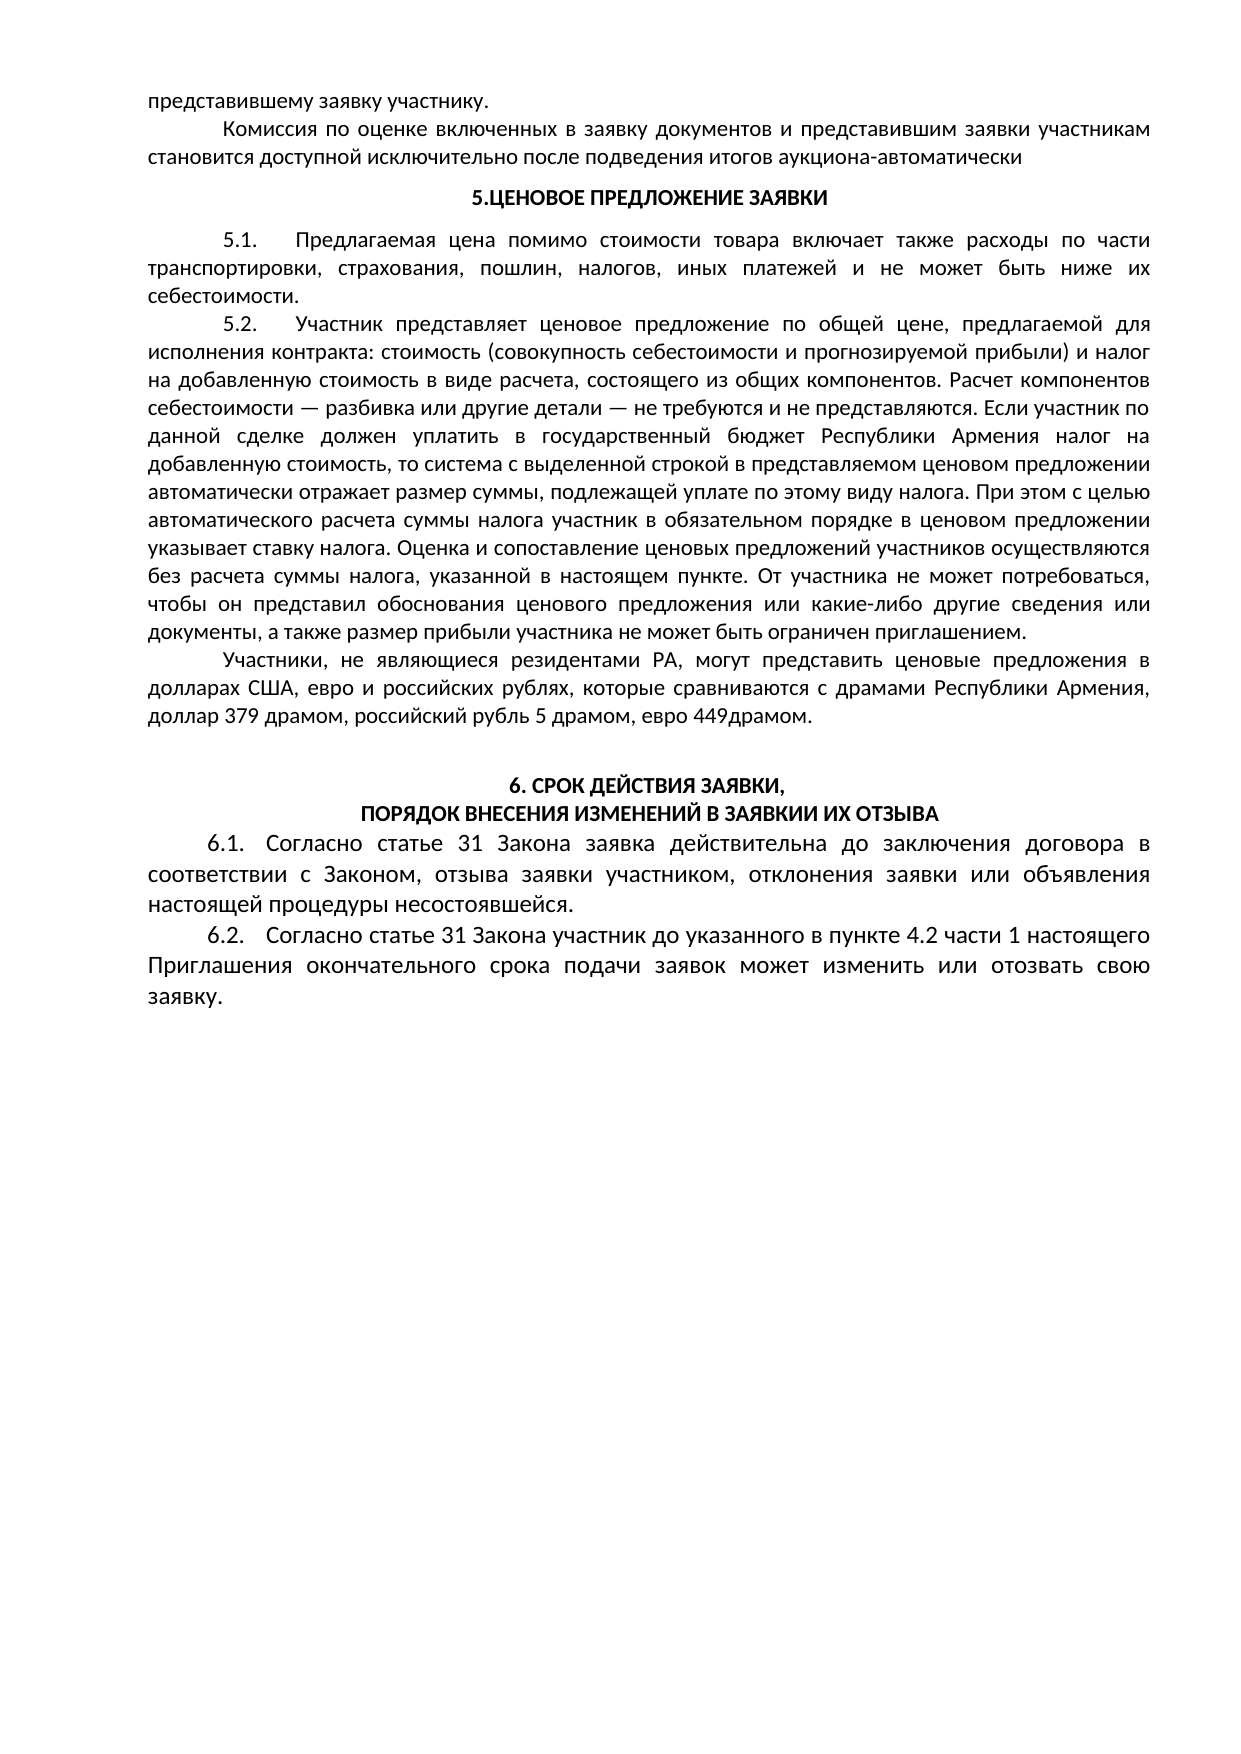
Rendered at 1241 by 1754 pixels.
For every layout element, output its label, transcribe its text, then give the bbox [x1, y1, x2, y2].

text 6. СРОК ДЕЙСТВИЯ ЗАЯВКИ, ПОРЯДОК ВНЕСЕНИЯ ИЗМЕНЕНИЙ В ЗАЯВКИИ ИХ ОТЗЫВА [207, 771, 1093, 827]
text 5.1. Предлагаемая цена помимо стоимости товара включает также расходы по части транспортировки, страхования, пошлин, налогов, иных платежей и не может быть ниже их себестоимости. [148, 225, 1152, 309]
text 6.2. Согласно статье 31 Закона участник до указанного в пункте 4.2 части 1 настоящего Приглашения окончательного срока подачи заявок может изменить или отозвать свою заявку. [148, 919, 1152, 1011]
text 6.1. Согласно статье 31 Закона заявка действительна до заключения договора в соответствии с Законом, отзыва заявки участником, отклонения заявки или объявления настоящей процедуры несостоявшейся. [148, 827, 1152, 919]
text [148, 86, 1152, 114]
text Участники, не являющиеся резидентами РА, могут представить ценовые предложения в долларах США, евро и российских рублях, которые сравниваются с драмами Республики Армения, доллар 379 драмом, российский рубль 5 драмом, евро 449драмом. [148, 645, 1152, 729]
text 5.2. Участник представляет ценовое предложение по общей цене, предлагаемой для исполнения контракта: стоимость (совокупность себестоимости и прогнозируемой прибыли) и налог на добавленную стоимость в виде расчета, состоящего из общих компонентов. Расчет компонентов себестоимости — разбивка или другие детали — не требуются и не представляются. Если участник по данной сделке должен уплатить в государственный бюджет Республики Армения налог на добавленную стоимость, то система с выделенной строкой в представляемом ценовом предложении автоматически отражает размер суммы, подлежащей уплате по этому виду налога. При этом с целью автоматического расчета суммы налога участник в обязательном порядке в ценовом предложении указывает ставку налога. Оценка и сопоставление ценовых предложений участников осуществляются без расчета суммы налога, указанной в настоящем пункте. От участника не может потребоваться, чтобы он представил обоснования ценового предложения или какие-либо другие сведения или документы, а также размер прибыли участника не может быть ограничен приглашением. [148, 309, 1152, 645]
text Комиссия по оценке включенных в заявку документов и представившим заявки участникам становится доступной исключительно после подведения итогов аукциона-автоматически [148, 114, 1152, 171]
text 5.ЦЕНОВОЕ ПРЕДЛОЖЕНИЕ ЗАЯВКИ [148, 183, 1152, 211]
